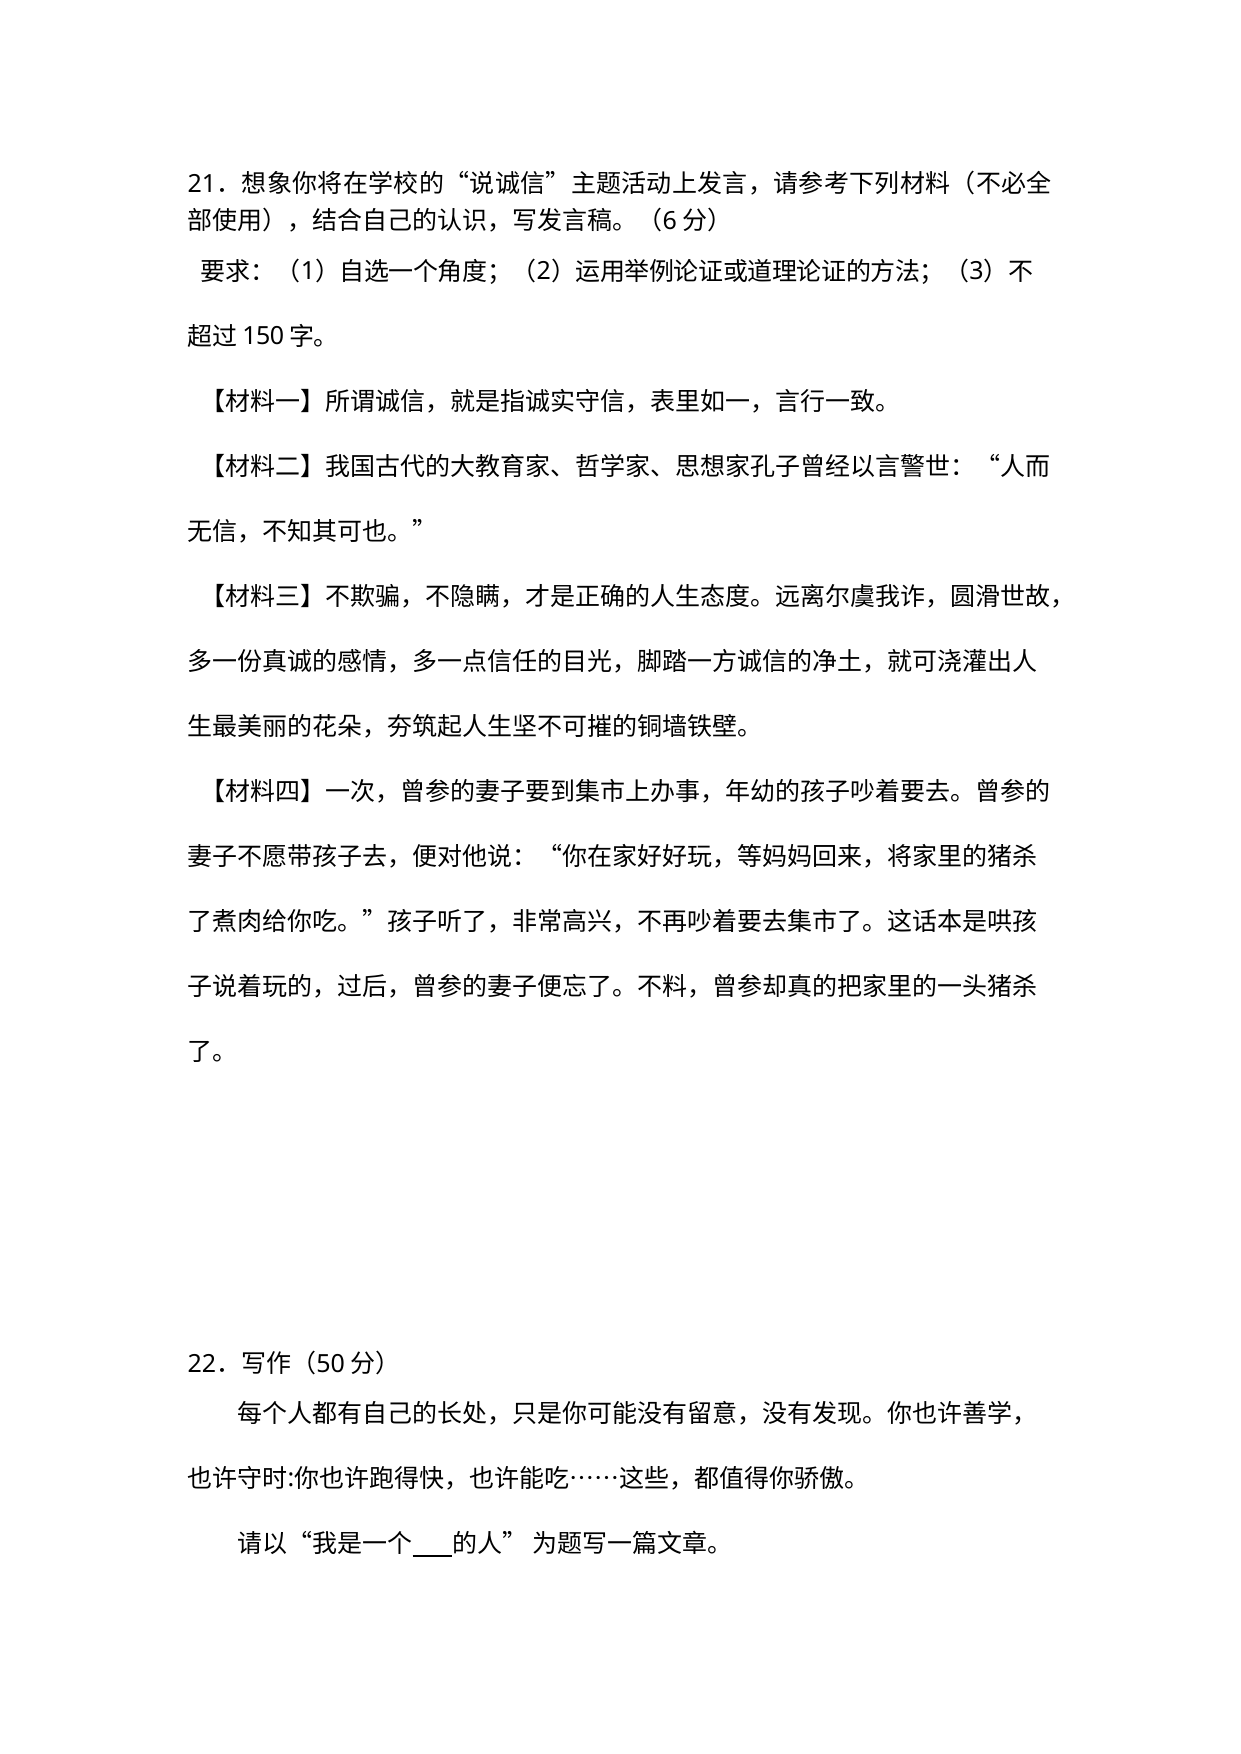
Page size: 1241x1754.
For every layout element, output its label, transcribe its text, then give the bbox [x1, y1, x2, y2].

text 【材料四】一次，曾参的妻子要到集市上办事，年幼的孩子吵着要去。曾参的妻子不愿带孩子去，便对他说：“你在家好好玩，等妈妈回来，将家里的猪杀了煮肉给你吃。”孩子听了，非常高兴，不再吵着要去集市了。这话本是哄孩子说着玩的，过后，曾参的妻子便忘了。不料，曾参却真的把家里的一头猪杀了。 [187, 757, 1053, 1082]
text 每个人都有自己的长处，只是你可能没有留意，没有发现。你也许善学，也许守时:你也许跑得快，也许能吃……这些，都值得你骄傲。 [187, 1379, 1053, 1509]
text 22．写作（50分） [187, 1342, 1053, 1379]
text 请以“我是一个 的人” 为题写一篇文章。 [187, 1509, 1053, 1574]
text 【材料三】不欺骗，不隐瞒，才是正确的人生态度。远离尔虞我诈，圆滑世故，多一份真诚的感情，多一点信任的目光，脚踏一方诚信的净土，就可浇灌出人生最美丽的花朵，夯筑起人生坚不可摧的铜墙铁壁。 [187, 562, 1053, 757]
text 【材料二】我国古代的大教育家、哲学家、思想家孔子曾经以言警世：“人而无信，不知其可也。” [187, 432, 1053, 562]
text 要求：（1）自选一个角度；（2）运用举例论证或道理论证的方法；（3）不超过150字。 [187, 237, 1053, 367]
text 【材料一】所谓诚信，就是指诚实守信，表里如一，言行一致。 [187, 367, 1053, 432]
text 21．想象你将在学校的“说诚信”主题活动上发言，请参考下列材料（不必全部使用），结合自己的认识，写发言稿。（6分） [187, 162, 1053, 237]
